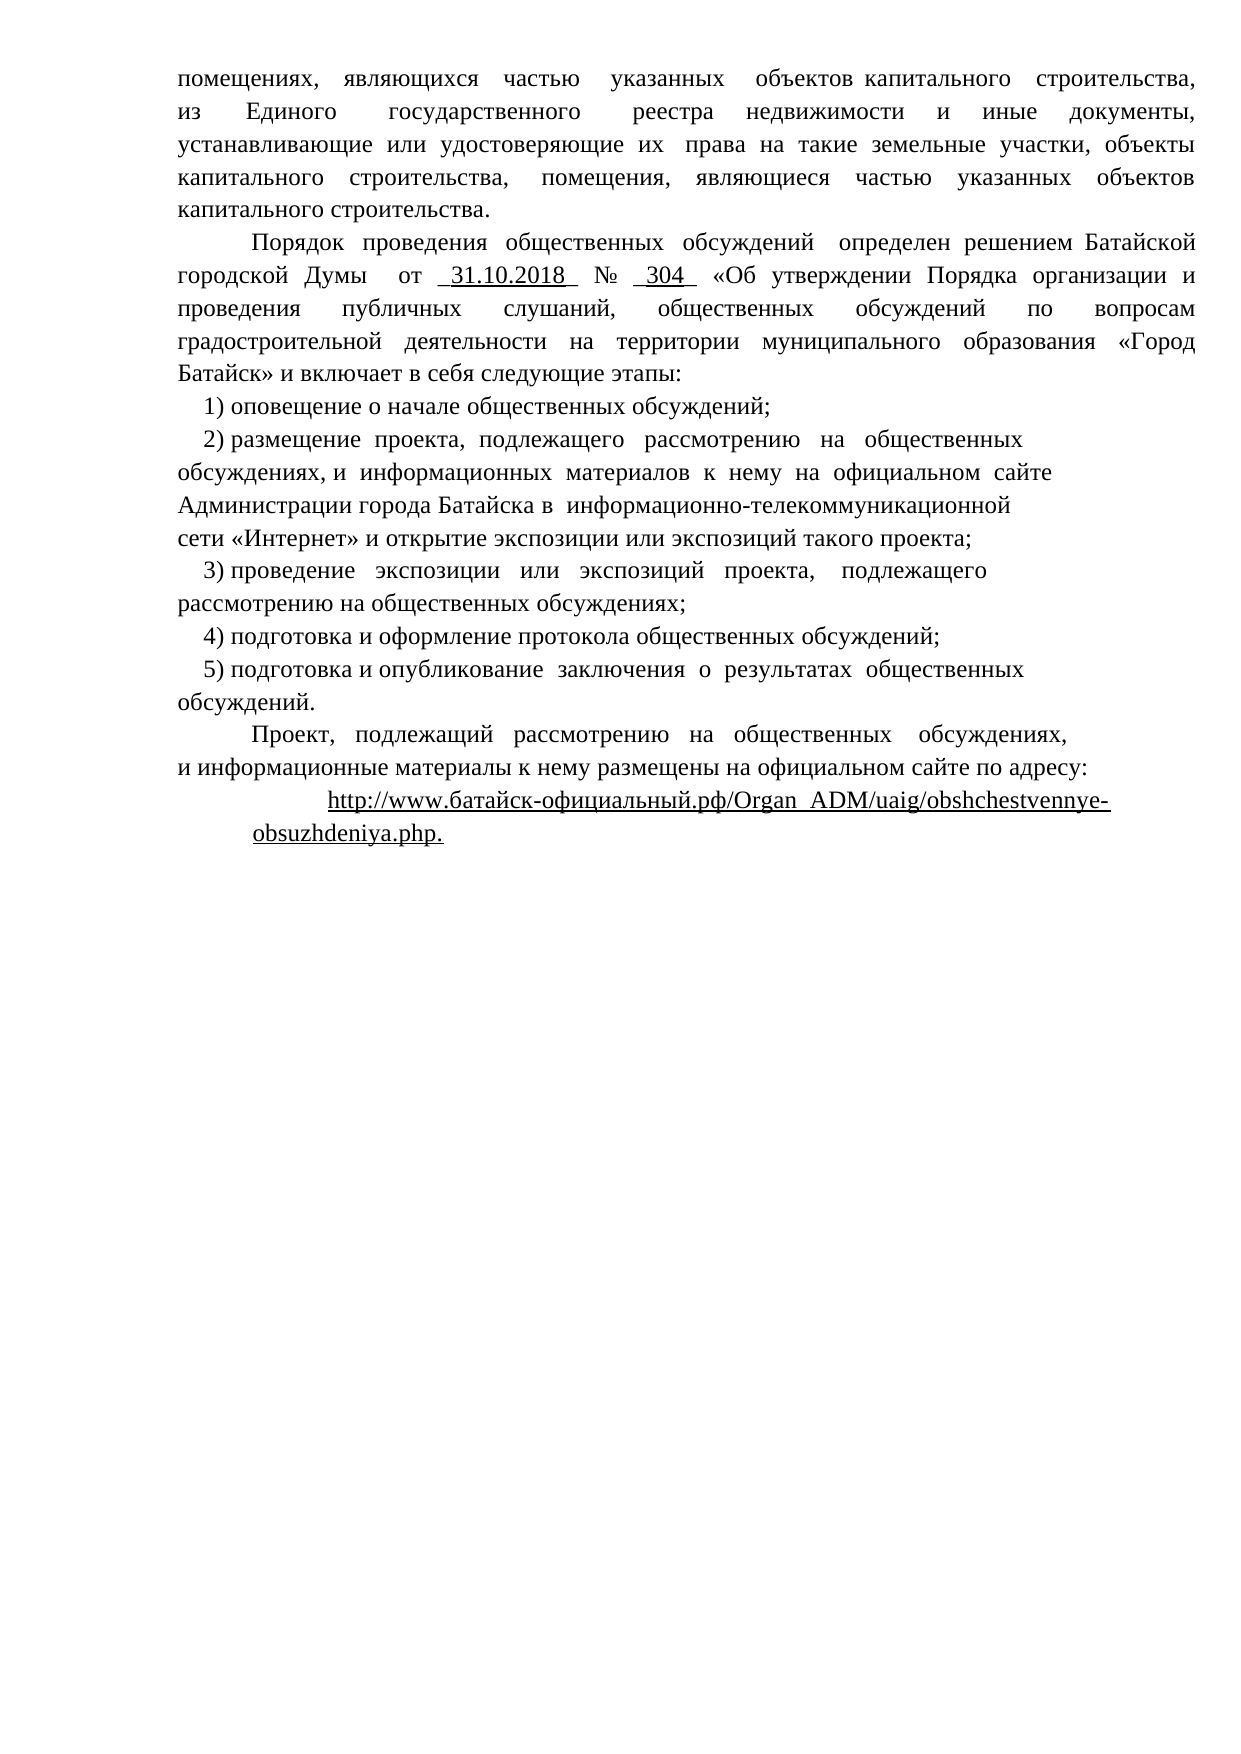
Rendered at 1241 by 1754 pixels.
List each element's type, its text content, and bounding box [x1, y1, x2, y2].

text Проект, подлежащий рассмотрению на общественных обсуждениях, [177, 715, 1196, 748]
text 3) проведение экспозиции или экспозиций проекта, подлежащего [177, 551, 1196, 584]
text Порядок проведения общественных обсуждений определен решением Батайской городской Думы от _31.10.2018_ № _304_ «Об утверждении Порядка организации и проведения публичных слушаний, общественных обсуждений по вопросам градостроительной деятельности на территории муниципального образования «Город Батайск» и включает в себя следующие этапы: [177, 223, 1196, 387]
text и информационные материалы к нему размещены на официальном сайте по адресу: [177, 748, 1196, 781]
text 4) подготовка и оформление протокола общественных обсуждений; [177, 617, 1196, 650]
text рассмотрению на общественных обсуждениях; [177, 584, 1196, 617]
text 2) размещение проекта, подлежащего рассмотрению на общественных [177, 420, 1196, 453]
list http://www.батайск-официальный.рф/Organ_ADM/uaig/obshchestvennye-obsuzhdeniya.php. [252, 781, 1196, 847]
text 1) оповещение о начале общественных обсуждений; [177, 387, 1196, 420]
text 5) подготовка и опубликование заключения о результатах общественных [177, 650, 1196, 683]
text обсуждениях, и информационных материалов к нему на официальном сайте [177, 453, 1196, 486]
text обсуждений. [177, 683, 1196, 715]
text Администрации города Батайска в информационно-телекоммуникационной [177, 486, 1196, 518]
text сети «Интернет» и открытие экспозиции или экспозиций такого проекта; [177, 518, 1196, 551]
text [177, 59, 1196, 223]
